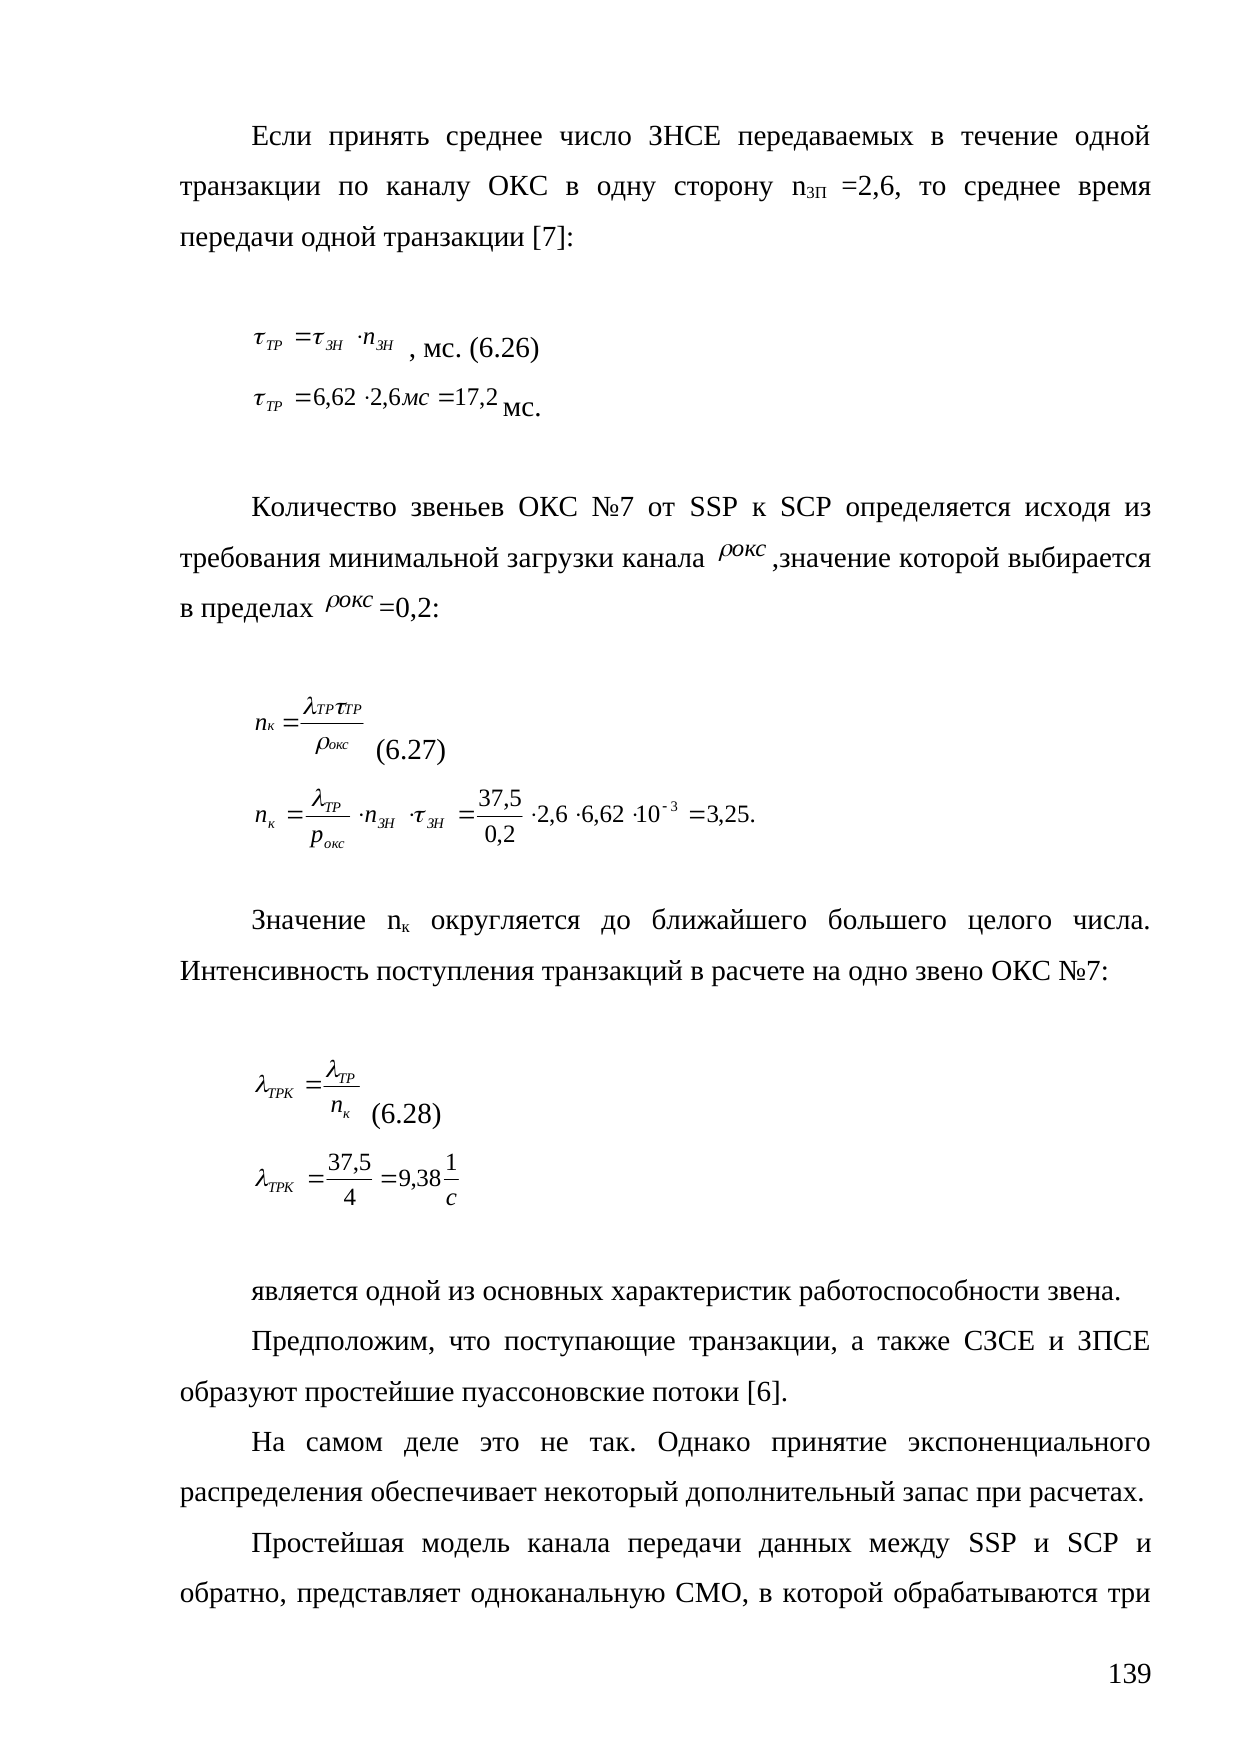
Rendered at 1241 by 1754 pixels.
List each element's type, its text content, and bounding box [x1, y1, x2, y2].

text Предположим, что поступающие транзакции, а также СЗСЕ и ЗПСЕ образуют простейшие пуассоновские потоки [6]. [179, 1323, 1151, 1407]
text , мс. (6.26) [179, 319, 1151, 363]
text Значение nк округляется до ближайшего большего целого числа. Интенсивность поступления транзакций в расчете на одно звено ОКС №7: [179, 902, 1151, 986]
text На самом деле это не так. Однако принятие экспоненциального распределения обеспечивает некоторый дополнительный запас при расчетах. [179, 1424, 1151, 1508]
text (6.28) [179, 1053, 1151, 1130]
text Количество звеньев ОКС №7 от SSP к SCP определяется исходя из требования минимальной загрузки канала ,значение которой выбирается в пределах =0,2: [179, 489, 1151, 623]
text является одной из основных характеристик работоспособности звена. [179, 1273, 1151, 1307]
text (6.27) [179, 691, 1151, 766]
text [179, 1525, 1151, 1609]
text мс. [179, 380, 1151, 422]
text Если принять среднее число ЗНСЕ передаваемых в течение одной транзакции по каналу ОКС в одну сторону n3П =2,6, то среднее время передачи одной транзакции [7]: [179, 118, 1151, 252]
